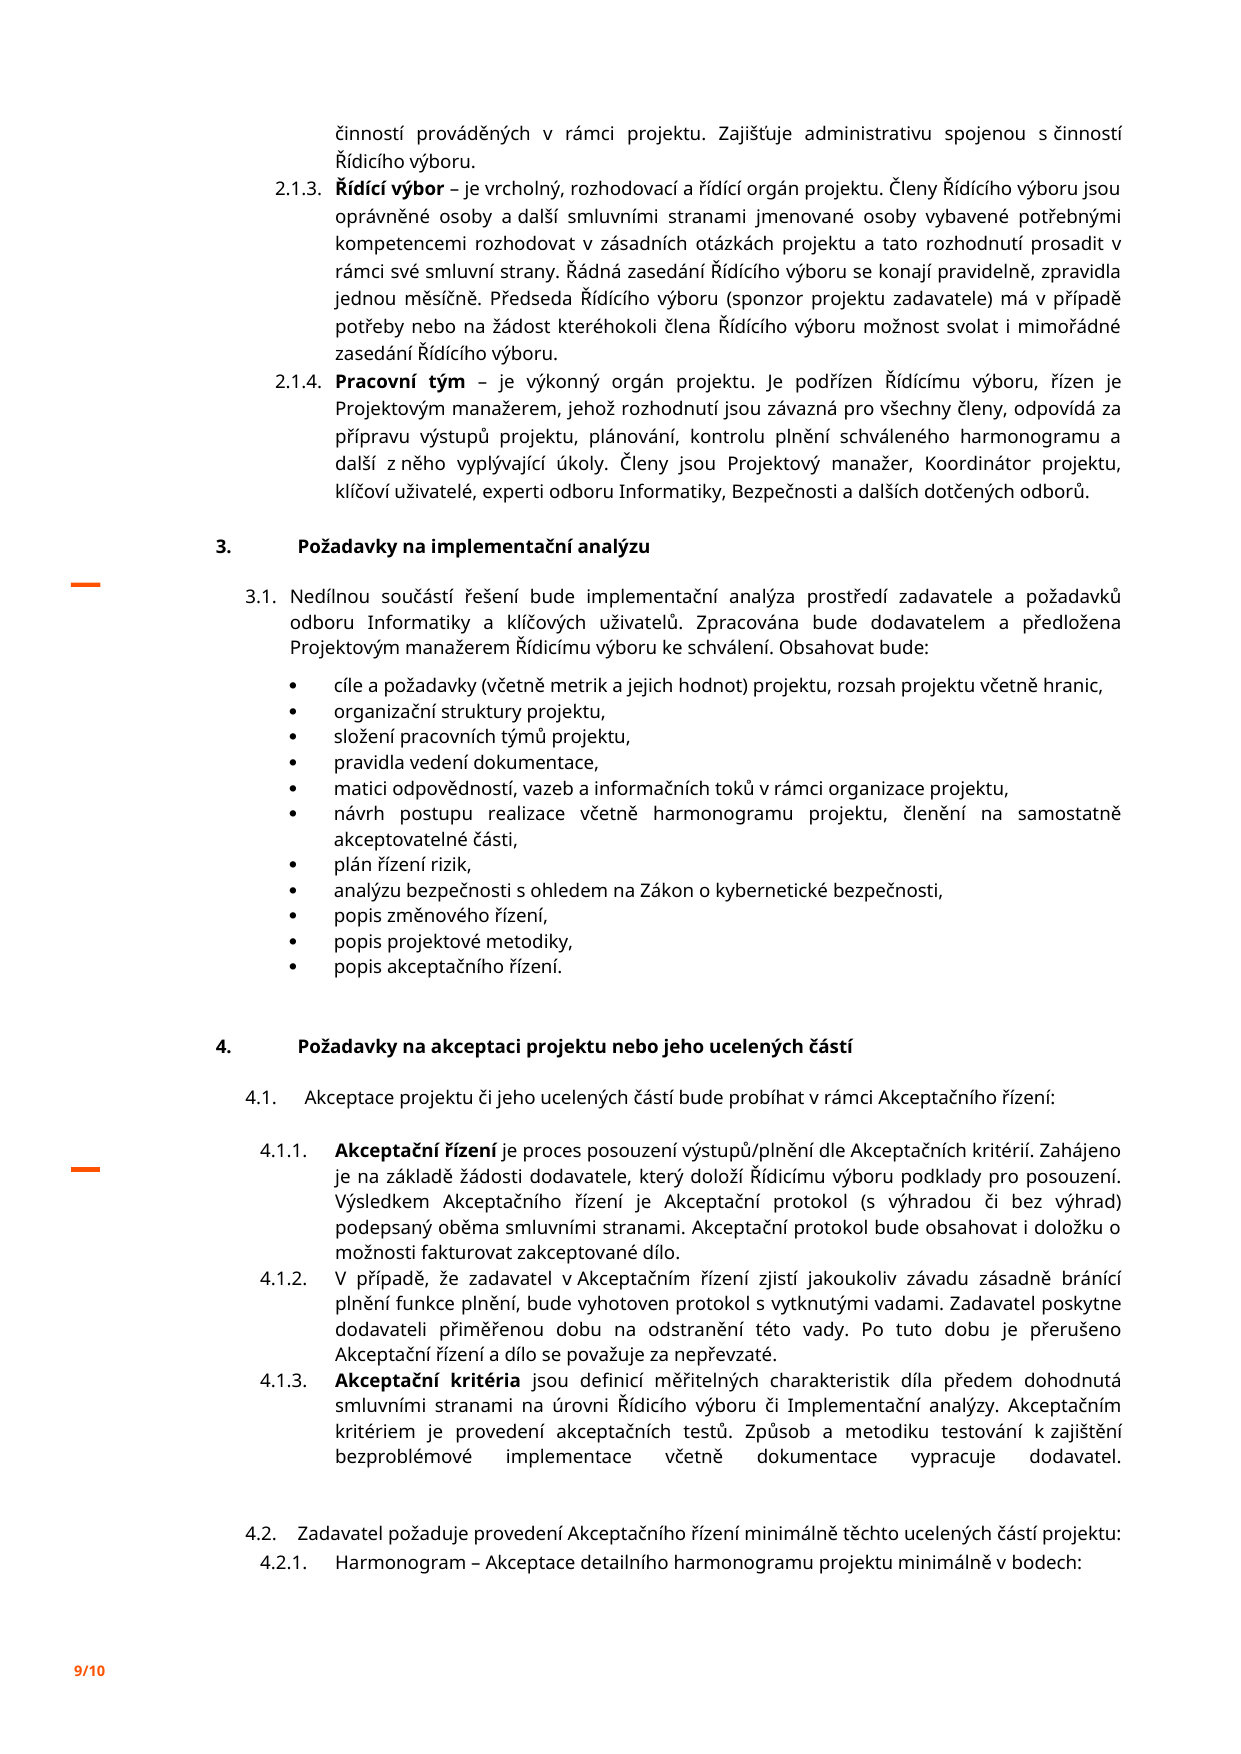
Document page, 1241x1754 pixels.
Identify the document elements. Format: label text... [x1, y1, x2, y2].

list V případě, že zadavatel v Akceptačním řízení zjistí jakoukoliv závadu zásadně bránící plnění funkce plnění, bude vyhotoven protokol s vytknutými vadami. Zadavatel poskytne dodavateli přiměřenou dobu na odstranění této vady. Po tuto dobu je přerušeno Akceptační řízení a dílo se považuje za nepřevzaté. [260, 1265, 1122, 1367]
list Požadavky na implementační analýzu [216, 533, 1122, 559]
list návrh postupu realizace včetně harmonogramu projektu, členění na samostatně akceptovatelné části, [289, 800, 1122, 851]
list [275, 121, 1122, 174]
list organizační struktury projektu, [289, 698, 1122, 724]
list Akceptace projektu či jeho ucelených částí bude probíhat v rámci Akceptačního řízení: [245, 1084, 1122, 1109]
list Zadavatel požaduje provedení Akceptačního řízení minimálně těchto ucelených částí projektu: [245, 1520, 1122, 1546]
list popis akceptačního řízení. [289, 953, 1122, 979]
list Pracovní tým – je výkonný orgán projektu. Je podřízen Řídícímu výboru, řízen je Projektovým manažerem, jehož rozhodnutí jsou závazná pro všechny členy, odpovídá za přípravu výstupů projektu, plánování, kontrolu plnění schváleného harmonogramu a další z něho vyplývající úkoly. Členy jsou Projektový manažer, Koordinátor projektu, klíčoví uživatelé, experti odboru Informatiky, Bezpečnosti a dalších dotčených odborů. [275, 368, 1122, 504]
list pravidla vedení dokumentace, [289, 749, 1122, 775]
list matici odpovědností, vazeb a informačních toků v rámci organizace projektu, [289, 775, 1122, 800]
list Nedílnou součástí řešení bude implementační analýza prostředí zadavatele a požadavků odboru Informatiky a klíčových uživatelů. Zpracována bude dodavatelem a předložena Projektovým manažerem Řídicímu výboru ke schválení. Obsahovat bude: [245, 584, 1122, 660]
list Harmonogram – Akceptace detailního harmonogramu projektu minimálně v bodech: [260, 1549, 1122, 1575]
list cíle a požadavky (včetně metrik a jejich hodnot) projektu, rozsah projektu včetně hranic, [289, 673, 1122, 698]
list Řídící výbor – je vrcholný, rozhodovací a řídící orgán projektu. Členy Řídícího výboru jsou oprávněné osoby a další smluvními stranami jmenované osoby vybavené potřebnými kompetencemi rozhodovat v zásadních otázkách projektu a tato rozhodnutí prosadit v rámci své smluvní strany. Řádná zasedání Řídícího výboru se konají pravidelně, zpravidla jednou měsíčně. Předseda Řídícího výboru (sponzor projektu zadavatele) má v případě potřeby nebo na žádost kteréhokoli člena Řídícího výboru možnost svolat i mimořádné zasedání Řídícího výboru. [275, 176, 1122, 366]
list Akceptační kritéria jsou definicí měřitelných charakteristik díla předem dohodnutá smluvními stranami na úrovni Řídicího výboru či Implementační analýzy. Akceptačním kritériem je provedení akceptačních testů. Způsob a metodiku testování k zajištění bezproblémové implementace včetně dokumentace vypracuje dodavatel. [260, 1367, 1122, 1520]
list složení pracovních týmů projektu, [289, 724, 1122, 749]
list Akceptační řízení je proces posouzení výstupů/plnění dle Akceptačních kritérií. Zahájeno je na základě žádosti dodavatele, který doloží Řídicímu výboru podklady pro posouzení. Výsledkem Akceptačního řízení je Akceptační protokol (s výhradou či bez výhrad) podepsaný oběma smluvními stranami. Akceptační protokol bude obsahovat i doložku o možnosti fakturovat zakceptované dílo. [260, 1137, 1122, 1265]
list Požadavky na akceptaci projektu nebo jeho ucelených částí [216, 1033, 1122, 1059]
list plán řízení rizik, [289, 851, 1122, 877]
list analýzu bezpečnosti s ohledem na Zákon o kybernetické bezpečnosti, [289, 877, 1122, 902]
list popis projektové metodiky, [289, 928, 1122, 953]
list popis změnového řízení, [289, 902, 1122, 928]
